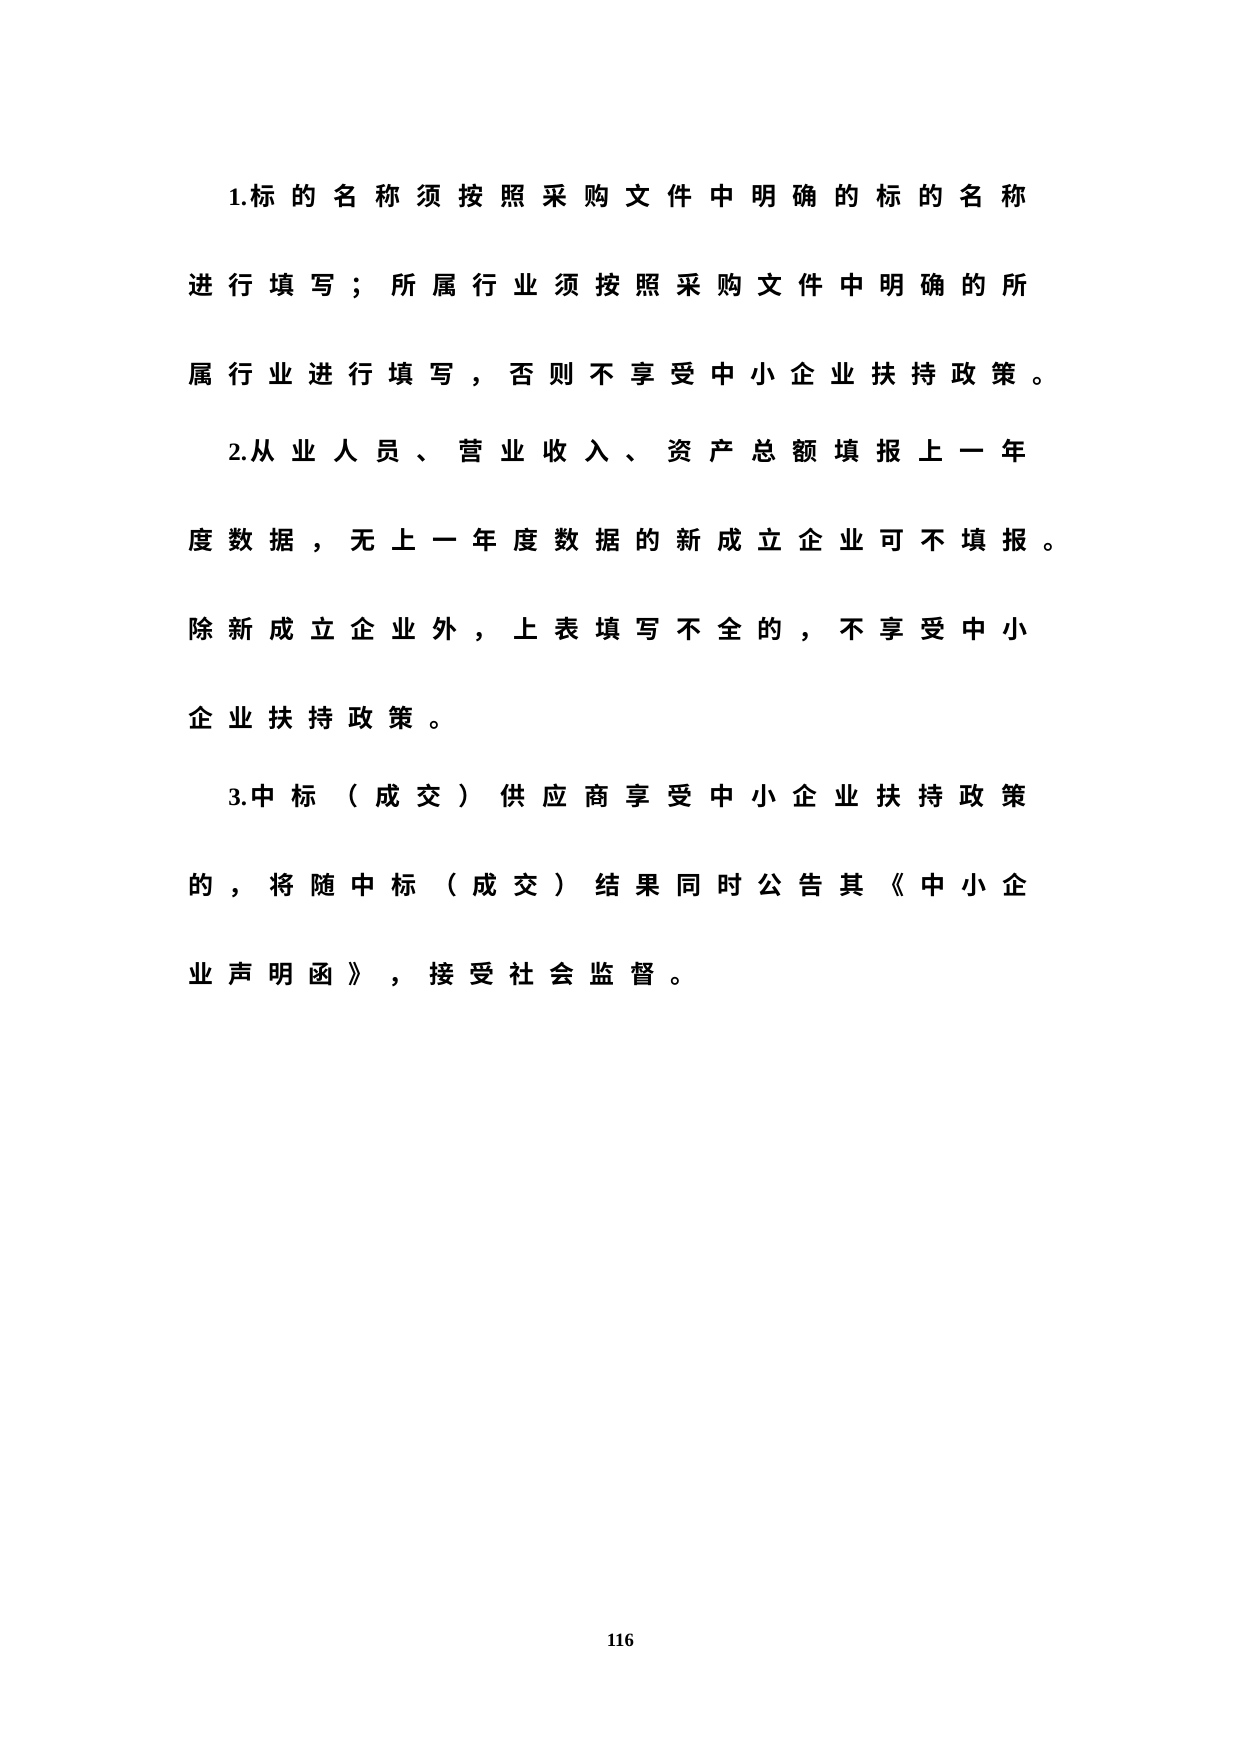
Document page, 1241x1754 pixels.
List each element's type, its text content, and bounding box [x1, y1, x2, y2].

text 3.中标（成交）供应商享受中小企业扶持政策的，将随中标（成交）结果同时公告其《中小企业声明函》，接受社会监督。 [188, 765, 1043, 1002]
text 2.从业人员、营业收入、资产总额填报上一年度数据，无上一年度数据的新成立企业可不填报。除新成立企业外，上表填写不全的，不享受中小企业扶持政策。 [188, 420, 1043, 747]
text 1.标的名称须按照采购文件中明确的标的名称进行填写；所属行业须按照采购文件中明确的所属行业进行填写，否则不享受中小企业扶持政策。 [188, 164, 1043, 402]
